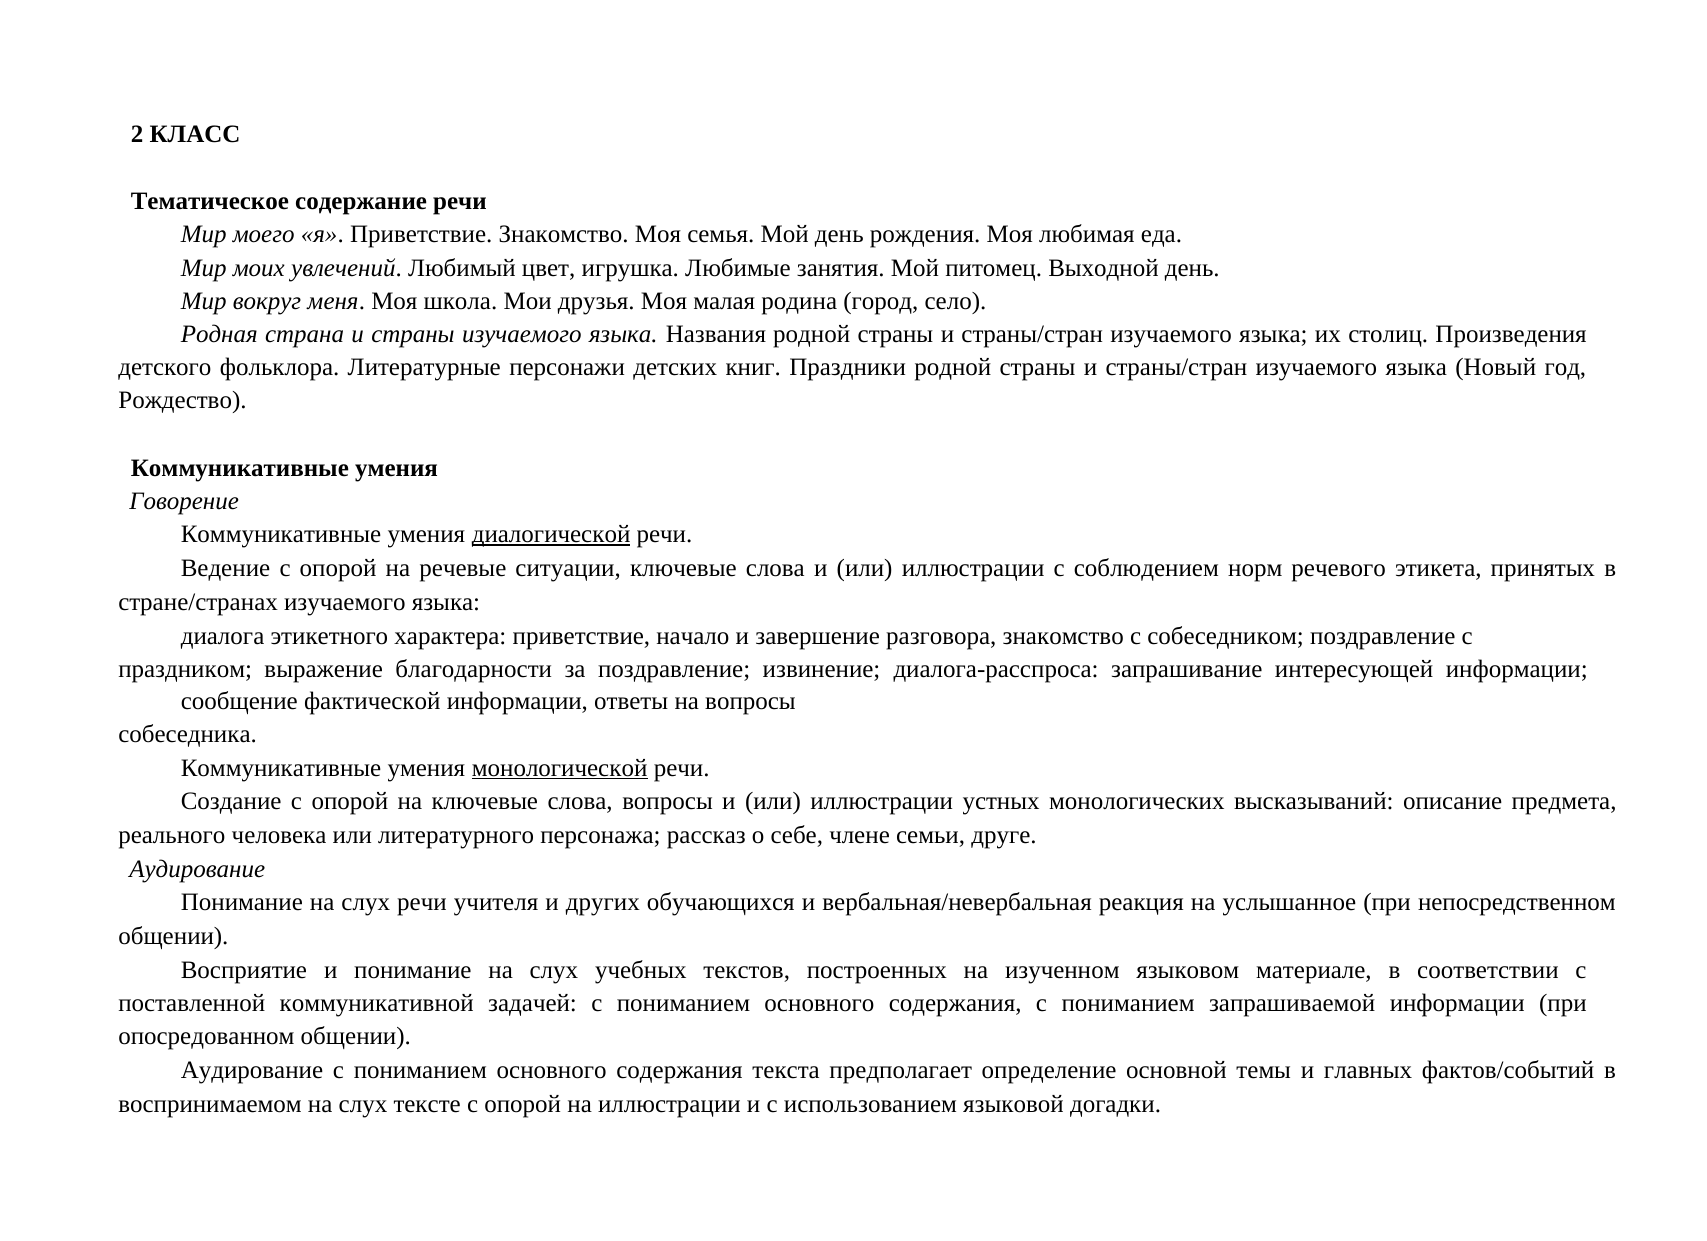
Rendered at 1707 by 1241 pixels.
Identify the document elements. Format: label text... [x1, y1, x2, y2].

text Мир моих увлечений. Любимый цвет, игрушка. Любимые занятия. Мой питомец. Выходной день. [181, 253, 1618, 281]
text Создание с опорой на ключевые слова, вопросы и (или) иллюстрации устных монологических высказываний: описание предмета, реального человека или литературного персонажа; рассказ о себе, члене семьи, друге. [118, 786, 1618, 849]
text Родная страна и страны изучаемого языка. Названия родной страны и страны/стран изучаемого языка; их столиц. Произведения детского фольклора. Литературные персонажи детских книг. Праздники родной страны и страны/стран изучаемого языка (Новый год, Рождество). [118, 319, 1588, 415]
text Мир моего «я». Приветствие. Знакомство. Моя семья. Мой день рождения. Моя любимая еда. [181, 219, 1618, 248]
text Понимание на слух речи учителя и других обучающихся и вербальная/невербальная реакция на услышанное (при непосредственном общении). [118, 887, 1618, 951]
text Мир вокруг меня. Моя школа. Мои друзья. Моя малая родина (город, село). [181, 286, 1618, 315]
text Коммуникативные умения диалогической речи. [181, 519, 1618, 548]
text собеседника. [118, 719, 1618, 748]
text Коммуникативные умения монологической речи. [181, 753, 1618, 782]
text 2 КЛАСС [131, 119, 1618, 148]
subtitle Коммуникативные умения [131, 453, 1618, 482]
text праздником; выражение благодарности за поздравление; извинение; диалога-расспроса: запрашивание интересующей информации; сообщение фактической информации, ответы на вопросы [118, 654, 1588, 715]
text диалога этикетного характера: приветствие, начало и завершение разговора, знакомство с собеседником; поздравление с [181, 621, 1618, 649]
text Аудирование с пониманием основного содержания текста предполагает определение основной темы и главных фактов/событий в воспринимаемом на слух тексте с опорой на иллюстрации и с использованием языковой догадки. [118, 1056, 1618, 1119]
subtitle Аудирование [129, 854, 669, 883]
subtitle Тематическое содержание речи [131, 186, 1618, 215]
text Ведение с опорой на речевые ситуации, ключевые слова и (или) иллюстрации с соблюдением норм речевого этикета, принятых в стране/странах изучаемого языка: [118, 553, 1618, 616]
text Восприятие и понимание на слух учебных текстов, построенных на изученном языковом материале, в соответствии с поставленной коммуникативной задачей: с пониманием основного содержания, с пониманием запрашиваемой информации (при опосредованном общении). [118, 955, 1588, 1051]
subtitle Говорение [129, 486, 669, 515]
